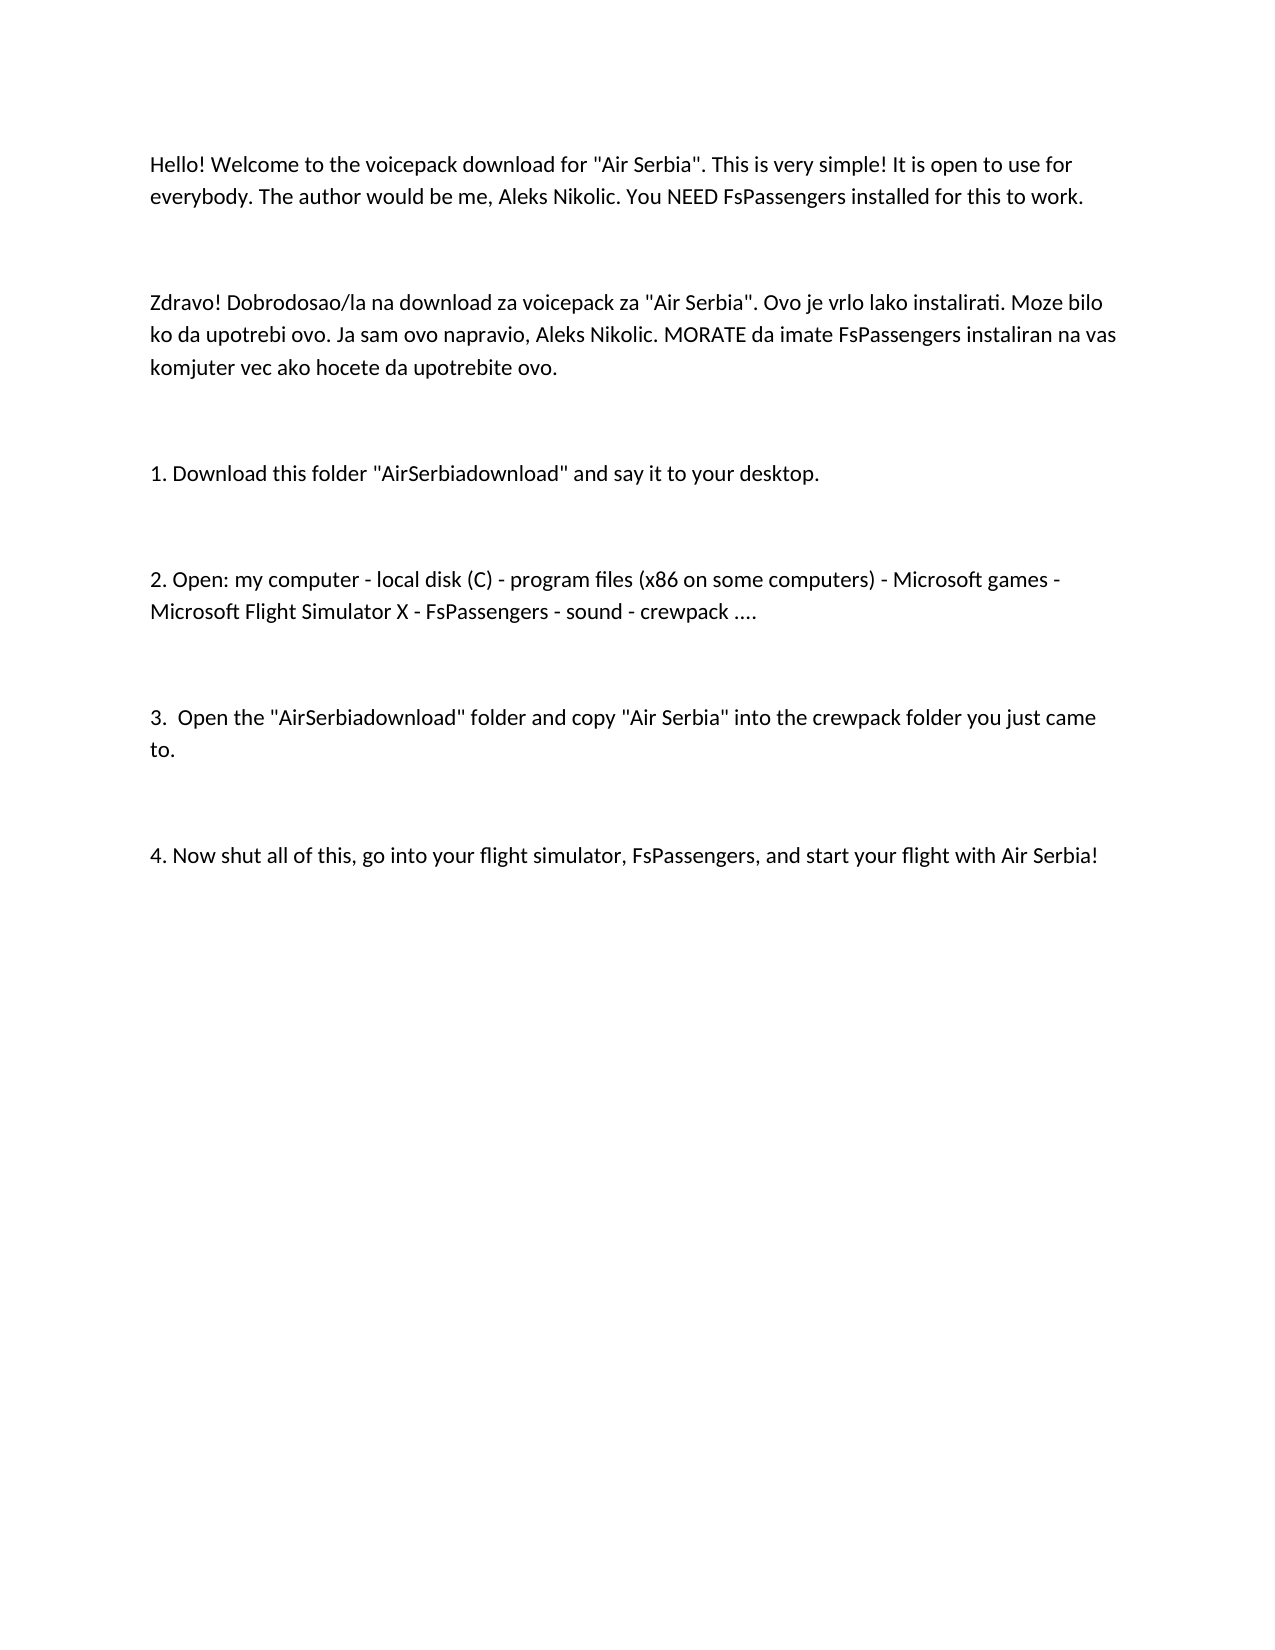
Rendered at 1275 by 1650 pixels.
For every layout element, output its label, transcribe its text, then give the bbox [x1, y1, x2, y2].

text Zdravo! Dobrodosao/la na download za voicepack za "Air Serbia". Ovo je vrlo lako instalirati. Moze bilo ko da upotrebi ovo. Ja sam ovo napravio, Aleks Nikolic. MORATE da imate FsPassengers instaliran na vas komjuter vec ako hocete da upotrebite ovo. [150, 288, 1125, 381]
text 4. Now shut all of this, go into your flight simulator, FsPassengers, and start your flight with Air Serbia! [150, 841, 1125, 869]
text Hello! Welcome to the voicepack download for "Air Serbia". This is very simple! It is open to use for everybody. The author would be me, Aleks Nikolic. You NEED FsPassengers installed for this to work. [150, 150, 1125, 210]
text 1. Download this folder "AirSerbiadownload" and say it to your desktop. [150, 459, 1125, 487]
text 2. Open: my computer - local disk (C) - program files (x86 on some computers) - Microsoft games - Microsoft Flight Simulator X - FsPassengers - sound - crewpack .... [150, 565, 1125, 625]
text 3. Open the "AirSerbiadownload" folder and copy "Air Serbia" into the crewpack folder you just came to. [150, 703, 1125, 763]
